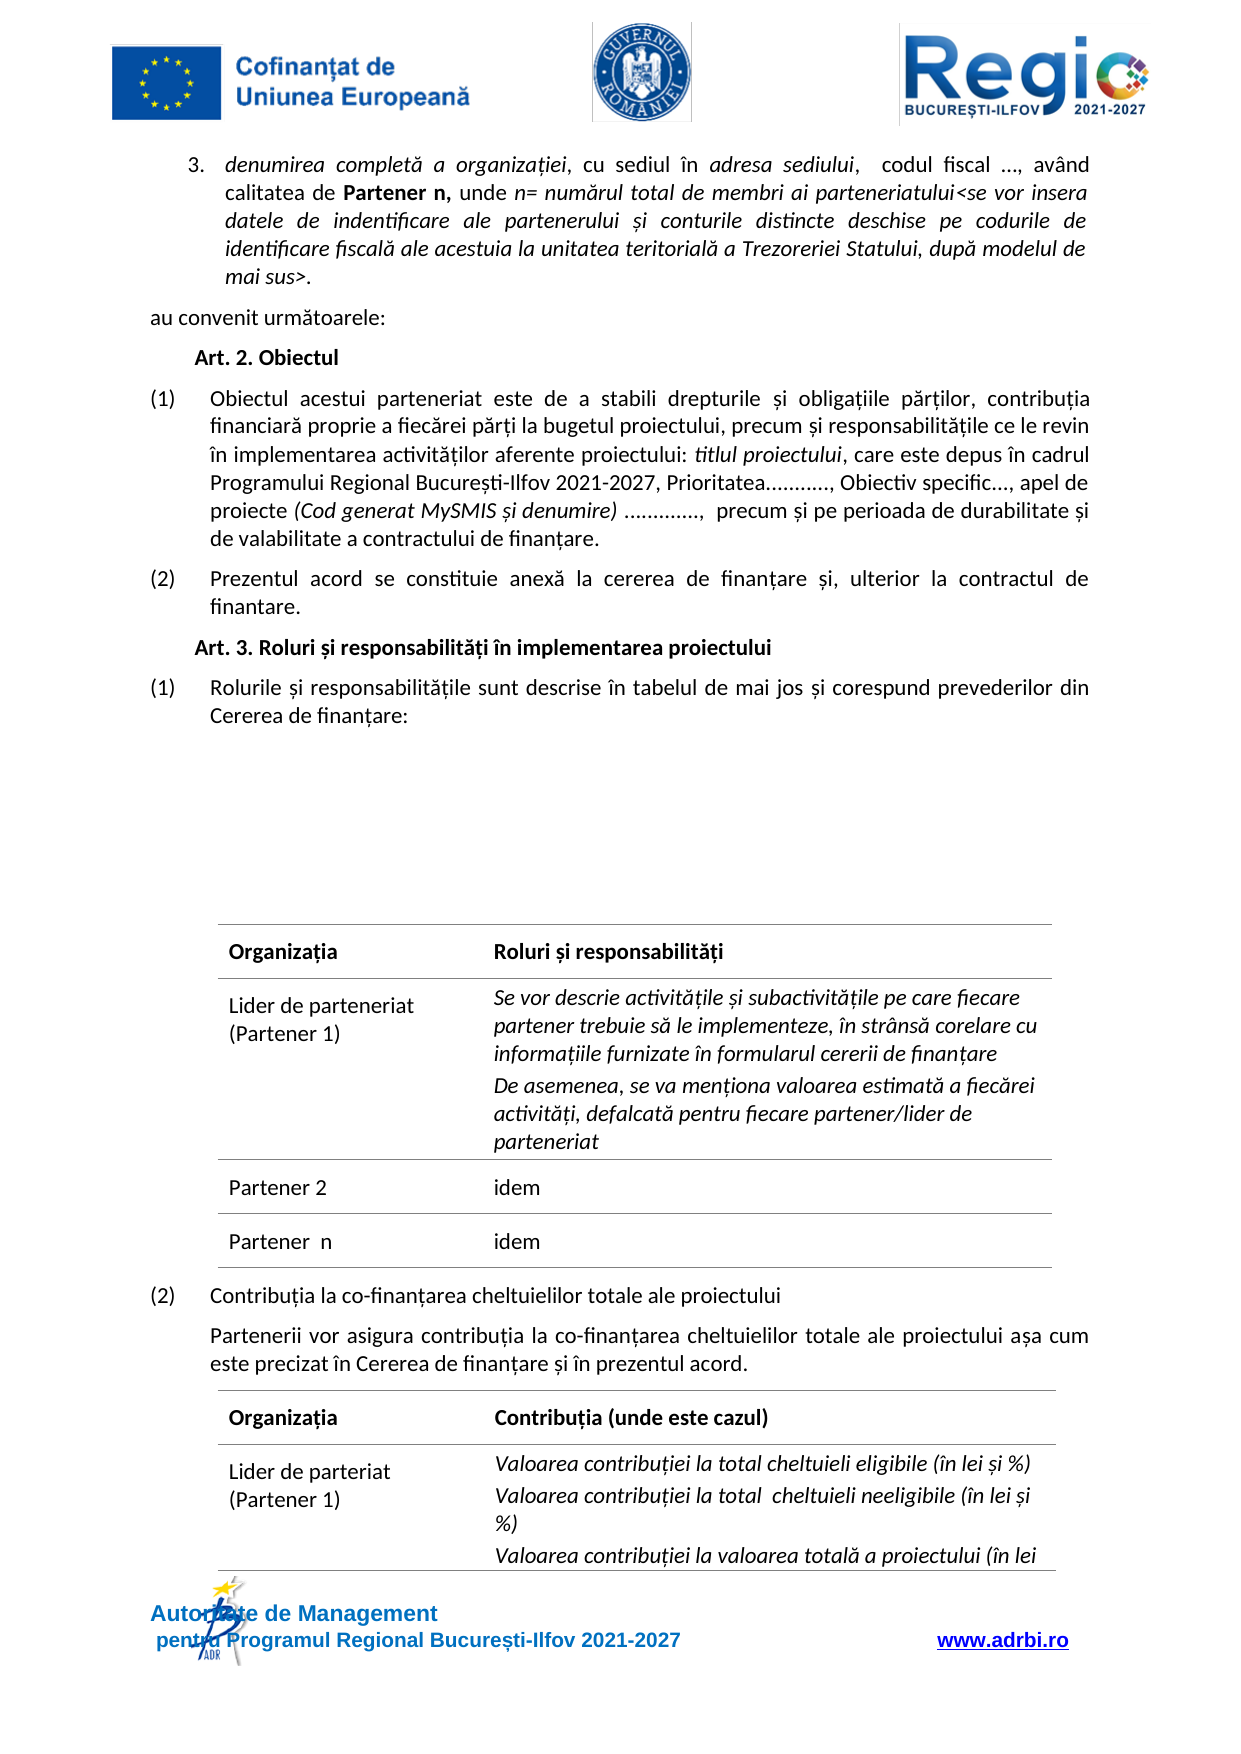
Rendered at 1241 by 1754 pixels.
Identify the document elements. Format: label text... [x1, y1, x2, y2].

list denumirea completă a organizaţiei, cu sediul în adresa sediului, codul fiscal …, având calitatea de Partener n, unde n= numărul total de membri ai parteneriatului<se vor insera datele de indentificare ale partenerului și conturile distincte deschise pe codurile de identificare fiscală ale acestuia la unitatea teritorială a Trezoreriei Statului, după modelul de mai sus>. [187, 150, 1090, 290]
picture [191, 1576, 249, 1666]
table_header Organizaţia [218, 925, 482, 977]
table_header Contribuţia (unde este cazul) [483, 1391, 1056, 1444]
picture [192, 1611, 198, 1619]
table_cell Se vor descrie activităţile şi subactivităţile pe care fiecare partener trebuie să le implementeze, în strânsă corelare cu informaţiile furnizate în formularul cererii de finanţare De asemenea, se va menționa valoarea estimată a fiecărei activități, defalcată pentru fiecare partener/lider de parteneriat [482, 979, 1052, 1159]
table_header Roluri şi responsabilităţi [482, 925, 1052, 977]
list Roluri şi responsabilităţi în implementarea proiectului [194, 633, 1090, 661]
list Contribuţia la co-finanţarea cheltuielilor totale ale proiectului [150, 1281, 1090, 1309]
text au convenit următoarele: [150, 303, 1090, 331]
picture [107, 22, 1152, 126]
table_cell Lider de parteriat (Partener 1) [218, 1445, 483, 1570]
table_cell Partener 2 [218, 1160, 482, 1213]
table_cell Partener n [218, 1214, 482, 1267]
list Obiectul [194, 343, 1090, 371]
list Partenerii vor asigura contribuţia la co-finanţarea cheltuielilor totale ale proiectului aşa cum este precizat în Cererea de finanţare şi în prezentul acord. [150, 1321, 1090, 1377]
list Prezentul acord se constituie anexă la cererea de finanţare și, ulterior la contractul de finantare. [150, 564, 1090, 620]
table_cell idem [482, 1214, 1052, 1267]
table_cell idem [482, 1160, 1052, 1213]
list Obiectul acestui parteneriat este de a stabili drepturile şi obligaţiile părţilor, contribuţia financiară proprie a fiecărei părţi la bugetul proiectului, precum şi responsabilităţile ce le revin în implementarea activităţilor aferente proiectului: titlul proiectului, care este depus în cadrul Programului Regional București-Ilfov 2021-2027, Prioritatea..........., Obiectiv specific..., apel de proiecte (Cod generat MySMIS și denumire) ............., precum și pe perioada de durabilitate și de valabilitate a contractului de finanțare. [150, 384, 1090, 552]
table_cell Lider de parteneriat (Partener 1) [218, 979, 482, 1159]
table_header Organizaţia [218, 1391, 483, 1444]
list Rolurile şi responsabilităţile sunt descrise în tabelul de mai jos şi corespund prevederilor din Cererea de finanţare: [150, 673, 1090, 729]
